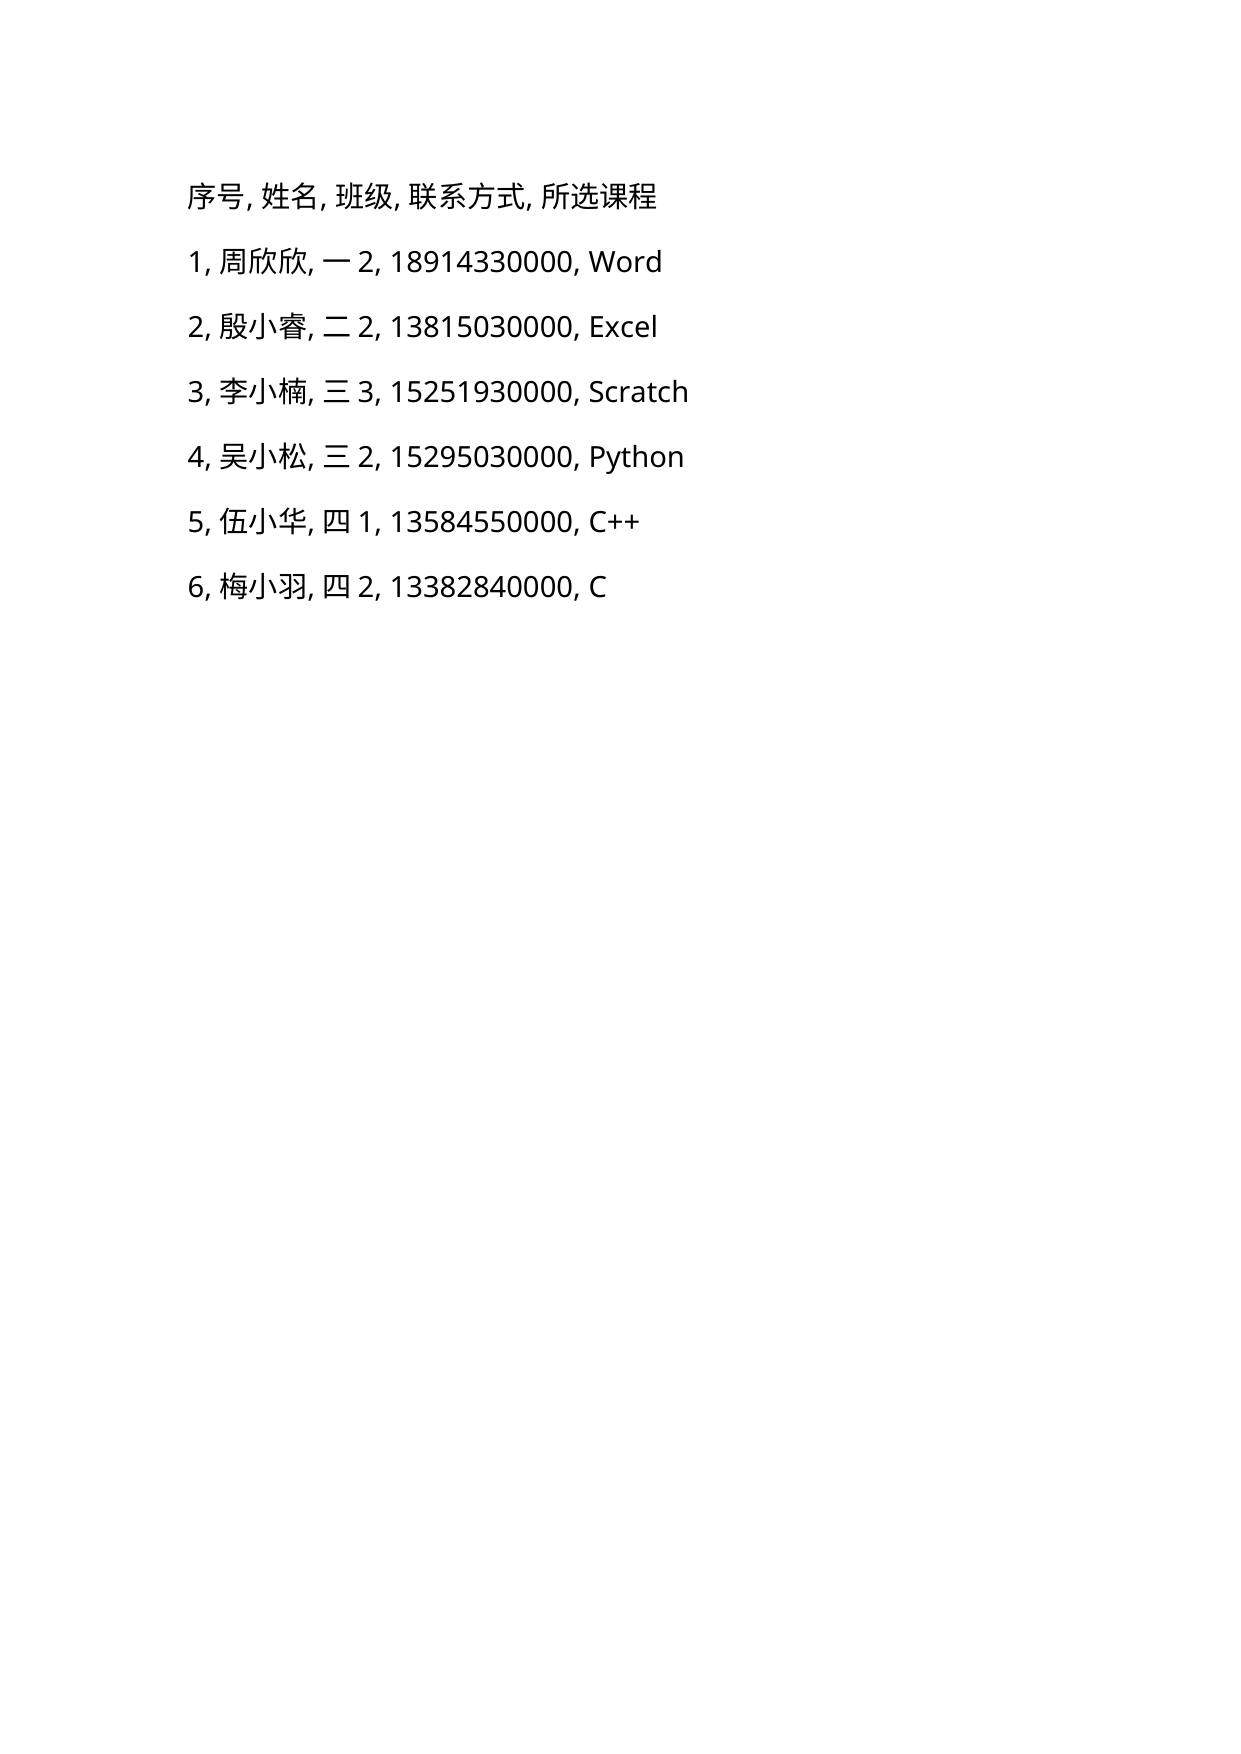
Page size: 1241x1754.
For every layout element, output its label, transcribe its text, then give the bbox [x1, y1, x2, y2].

text 6, 梅小羽, 四2, 13382840000, C [187, 552, 1053, 617]
text 2, 殷小睿, 二2, 13815030000, Excel [187, 292, 1053, 357]
text 5, 伍小华, 四1, 13584550000, C++ [187, 487, 1053, 552]
text 序号, 姓名, 班级, 联系方式, 所选课程 [187, 162, 1053, 227]
text 3, 李小楠, 三3, 15251930000, Scratch [187, 357, 1053, 422]
text 4, 吴小松, 三2, 15295030000, Python [187, 422, 1053, 487]
text 1, 周欣欣, 一2, 18914330000, Word [187, 227, 1053, 292]
